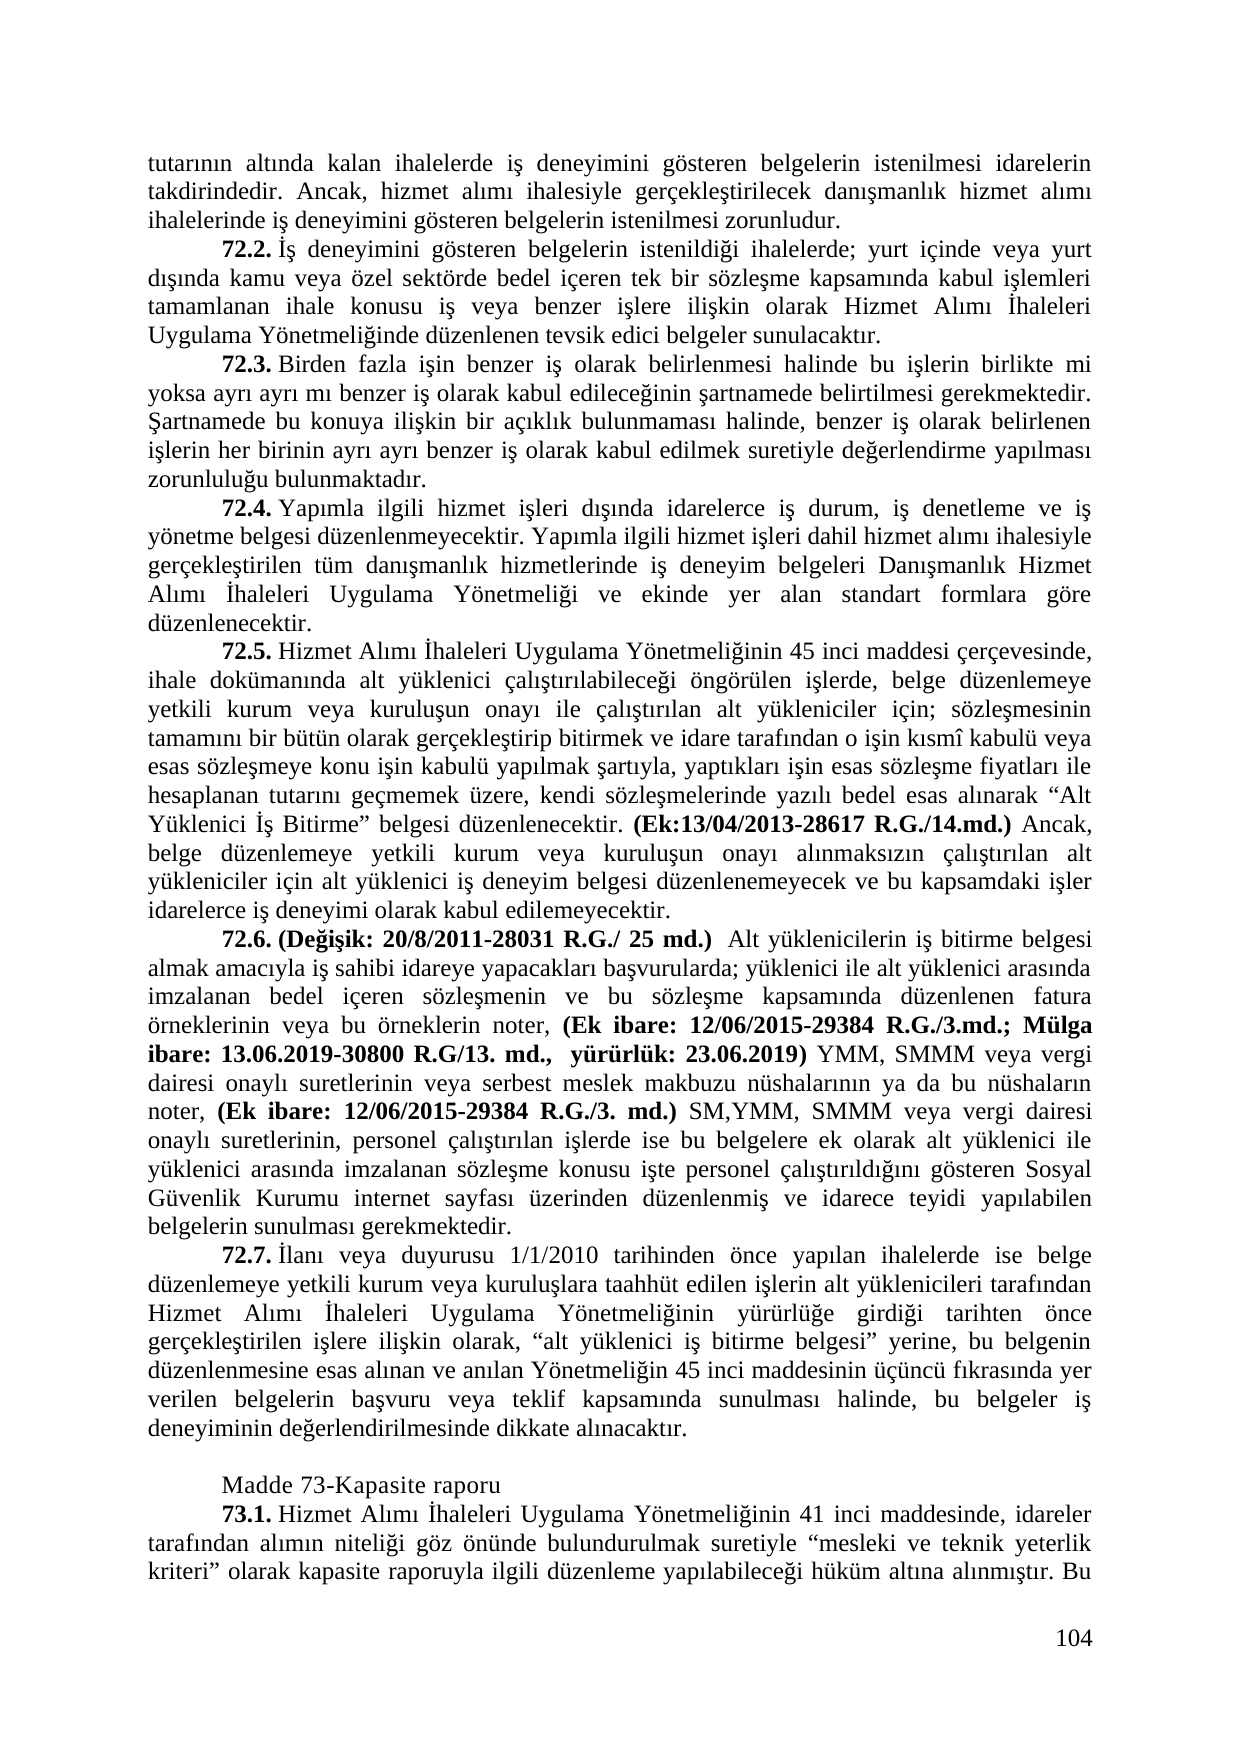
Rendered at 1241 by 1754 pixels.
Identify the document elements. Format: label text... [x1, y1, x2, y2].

text 72.2. İş deneyimini gösteren belgelerin istenildiği ihalelerde; yurt içinde veya yurt dışında kamu veya özel sektörde bedel içeren tek bir sözleşme kapsamında kabul işlemleri tamamlanan ihale konusu iş veya benzer işlere ilişkin olarak Hizmet Alımı İhaleleri Uygulama Yönetmeliğinde düzenlenen tevsik edici belgeler sunulacaktır. [148, 234, 1092, 349]
text 72.7. İlanı veya duyurusu 1/1/2010 tarihinden önce yapılan ihalelerde ise belge düzenlemeye yetkili kurum veya kuruluşlara taahhüt edilen işlerin alt yüklenicileri tarafından Hizmet Alımı İhaleleri Uygulama Yönetmeliğinin yürürlüğe girdiği tarihten önce gerçekleştirilen işlere ilişkin olarak, “alt yüklenici iş bitirme belgesi” yerine, bu belgenin düzenlenmesine esas alınan ve anılan Yönetmeliğin 45 inci maddesinin üçüncü fıkrasında yer verilen belgelerin başvuru veya teklif kapsamında sunulması halinde, bu belgeler iş deneyiminin değerlendirilmesinde dikkate alınacaktır. [148, 1240, 1092, 1441]
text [148, 148, 1092, 234]
text 72.6. (Değişik: 20/8/2011-28031 R.G./ 25 md.) Alt yüklenicilerin iş bitirme belgesi almak amacıyla iş sahibi idareye yapacakları başvurularda; yüklenici ile alt yüklenici arasında imzalanan bedel içeren sözleşmenin ve bu sözleşme kapsamında düzenlenen fatura örneklerinin veya bu örneklerin noter, (Ek ibare: 12/06/2015-29384 R.G./3.md.; Mülga ibare: 13.06.2019-30800 R.G/13. md., yürürlük: 23.06.2019) YMM, SMMM veya vergi dairesi onaylı suretlerinin veya serbest meslek makbuzu nüshalarının ya da bu nüshaların noter, (Ek ibare: 12/06/2015-29384 R.G./3. md.) SM,YMM, SMMM veya vergi dairesi onaylı suretlerinin, personel çalıştırılan işlerde ise bu belgelere ek olarak alt yüklenici ile yüklenici arasında imzalanan sözleşme konusu işte personel çalıştırıldığını gösteren Sosyal Güvenlik Kurumu internet sayfası üzerinden düzenlenmiş ve idarece teyidi yapılabilen belgelerin sunulması gerekmektedir. [148, 924, 1092, 1240]
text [148, 1499, 1092, 1585]
subtitle Madde 73-Kapasite raporu [148, 1470, 1092, 1499]
text 72.3. Birden fazla işin benzer iş olarak belirlenmesi halinde bu işlerin birlikte mi yoksa ayrı ayrı mı benzer iş olarak kabul edileceğinin şartnamede belirtilmesi gerekmektedir. Şartnamede bu konuya ilişkin bir açıklık bulunmaması halinde, benzer iş olarak belirlenen işlerin her birinin ayrı ayrı benzer iş olarak kabul edilmek suretiyle değerlendirme yapılması zorunluluğu bulunmaktadır. [148, 349, 1092, 493]
text 72.5. Hizmet Alımı İhaleleri Uygulama Yönetmeliğinin 45 inci maddesi çerçevesinde, ihale dokümanında alt yüklenici çalıştırılabileceği öngörülen işlerde, belge düzenlemeye yetkili kurum veya kuruluşun onayı ile çalıştırılan alt yükleniciler için; sözleşmesinin tamamını bir bütün olarak gerçekleştirip bitirmek ve idare tarafından o işin kısmî kabulü veya esas sözleşmeye konu işin kabulü yapılmak şartıyla, yaptıkları işin esas sözleşme fiyatları ile hesaplanan tutarını geçmemek üzere, kendi sözleşmelerinde yazılı bedel esas alınarak “Alt Yüklenici İş Bitirme” belgesi düzenlenecektir. (Ek:13/04/2013-28617 R.G./14.md.) Ancak, belge düzenlemeye yetkili kurum veya kuruluşun onayı alınmaksızın çalıştırılan alt yükleniciler için alt yüklenici iş deneyim belgesi düzenlenemeyecek ve bu kapsamdaki işler idarelerce iş deneyimi olarak kabul edilemeyecektir. [148, 636, 1092, 924]
text 72.4. Yapımla ilgili hizmet işleri dışında idarelerce iş durum, iş denetleme ve iş yönetme belgesi düzenlenmeyecektir. Yapımla ilgili hizmet işleri dahil hizmet alımı ihalesiyle gerçekleştirilen tüm danışmanlık hizmetlerinde iş deneyim belgeleri Danışmanlık Hizmet Alımı İhaleleri Uygulama Yönetmeliği ve ekinde yer alan standart formlara göre düzenlenecektir. [148, 493, 1092, 636]
